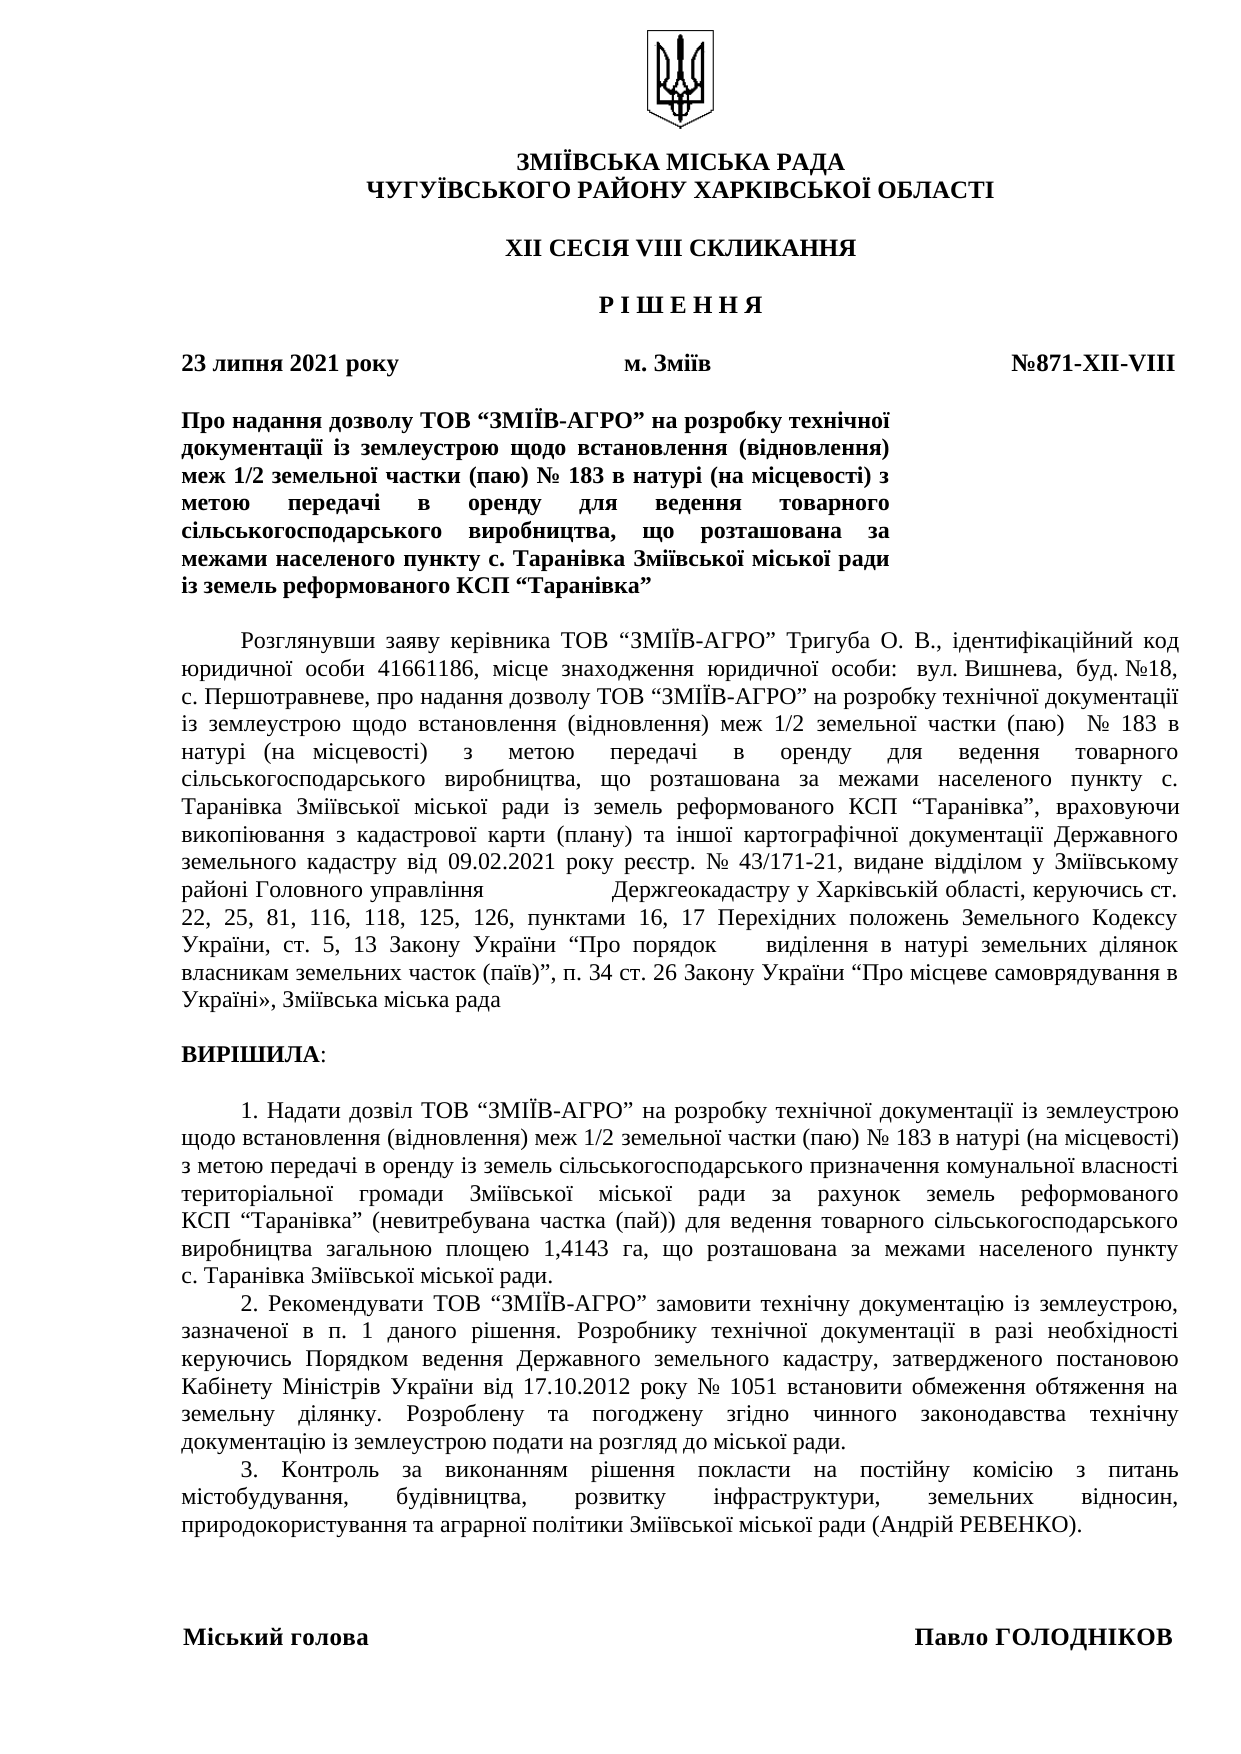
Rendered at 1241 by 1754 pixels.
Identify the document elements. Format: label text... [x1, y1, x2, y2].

text 3. Контроль за виконанням рішення покласти на постійну комісію з питань містобудування, будівництва, розвитку інфраструктури, земельних відносин, природокористування та аграрної політики Зміївської міської ради (Андрій РЕВЕНКО). [181, 1454, 1180, 1537]
text Розглянувши заяву керівника ТОВ “ЗМІЇВ-АГРО” Тригуба О. В., ідентифікаційний код юридичної особи 41661186, місце знаходження юридичної особи: вул. Вишнева, буд. №18, с. Першотравневе, про надання дозволу ТОВ “ЗМІЇВ-АГРО” на розробку технічної документації із землеустрою щодо встановлення (відновлення) меж 1/2 земельної частки (паю) № 183 в натурі (на місцевості) з метою передачі в оренду для ведення товарного сільськогосподарського виробництва, що розташована за межами населеного пункту с. Таранівка Зміївської міської ради із земель реформованого КСП “Таранівка”, враховуючи викопіювання з кадастрової карти (плану) та іншої картографічної документації Державного земельного кадастру від 09.02.2021 року реєстр. № 43/171-21, видане відділом у Зміївському районі Головного управління Держгеокадастру у Харківській області, керуючись ст. 22, 25, 81, 116, 118, 125, 126, пунктами 16, 17 Перехідних положень Земельного Кодексу України, ст. 5, 13 Закону України “Про порядок виділення в натурі земельних ділянок власникам земельних часток (паїв)”, п. 34 ст. 26 Закону України “Про місцеве самоврядування в Україні», Зміївська міська рада [181, 626, 1180, 1013]
text 1. Надати дозвіл ТОВ “ЗМІЇВ-АГРО” на розробку технічної документації із землеустрою щодо встановлення (відновлення) меж 1/2 земельної частки (паю) № 183 в натурі (на місцевості) з метою передачі в оренду із земель сільськогосподарського призначення комунальної власності територіальної громади Зміївської міської ради за рахунок земель реформованого КСП “Таранівка” (невитребувана частка (пай)) для ведення товарного сільськогосподарського виробництва загальною площею 1,4143 га, що розташована за межами населеного пункту с. Таранівка Зміївської міської ради. [181, 1096, 1180, 1289]
subtitle ЗМІЇВСЬКА МІСЬКА РАДА [181, 147, 1180, 176]
picture [646, 29, 716, 130]
text 2. Рекомендувати ТОВ “ЗМІЇВ-АГРО” замовити технічну документацію із землеустрою, зазначеної в п. 1 даного рішення. Розробнику технічної документації в разі необхідності керуючись Порядком ведення Державного земельного кадастру, затвердженого постановою Кабінету Міністрів України від 17.10.2012 року № 1051 встановити обмеження обтяження на земельну ділянку. Розроблену та погоджену згідно чинного законодавства технічну документацію із землеустрою подати на розгляд до міської ради. [181, 1289, 1180, 1454]
text Міський голова Павло ГОЛОДНІКОВ [183, 1622, 1180, 1651]
text Про надання дозволу ТОВ “ЗМІЇВ-АГРО” на розробку технічної документації із землеустрою щодо встановлення (відновлення) меж 1/2 земельної частки (паю) № 183 в натурі (на місцевості) з метою передачі в оренду для ведення товарного сільськогосподарського виробництва, що розташована за межами населеного пункту с. Таранівка Зміївської міської ради із земель реформованого КСП “Таранівка” [181, 406, 890, 599]
subtitle XІІ сесія VІІІ скликання [181, 233, 1180, 262]
subtitle Р І Ш Е Н Н Я [181, 291, 1180, 319]
text ВИРІШИЛА: [181, 1041, 1180, 1068]
text 23 липня 2021 року м. Зміїв №871-XІІ-VIII [181, 348, 1180, 377]
subtitle ЧУГУЇВСЬКОГО РАЙОНУ ХАРКІВСЬКОЇ ОБЛАСТІ [181, 176, 1180, 204]
